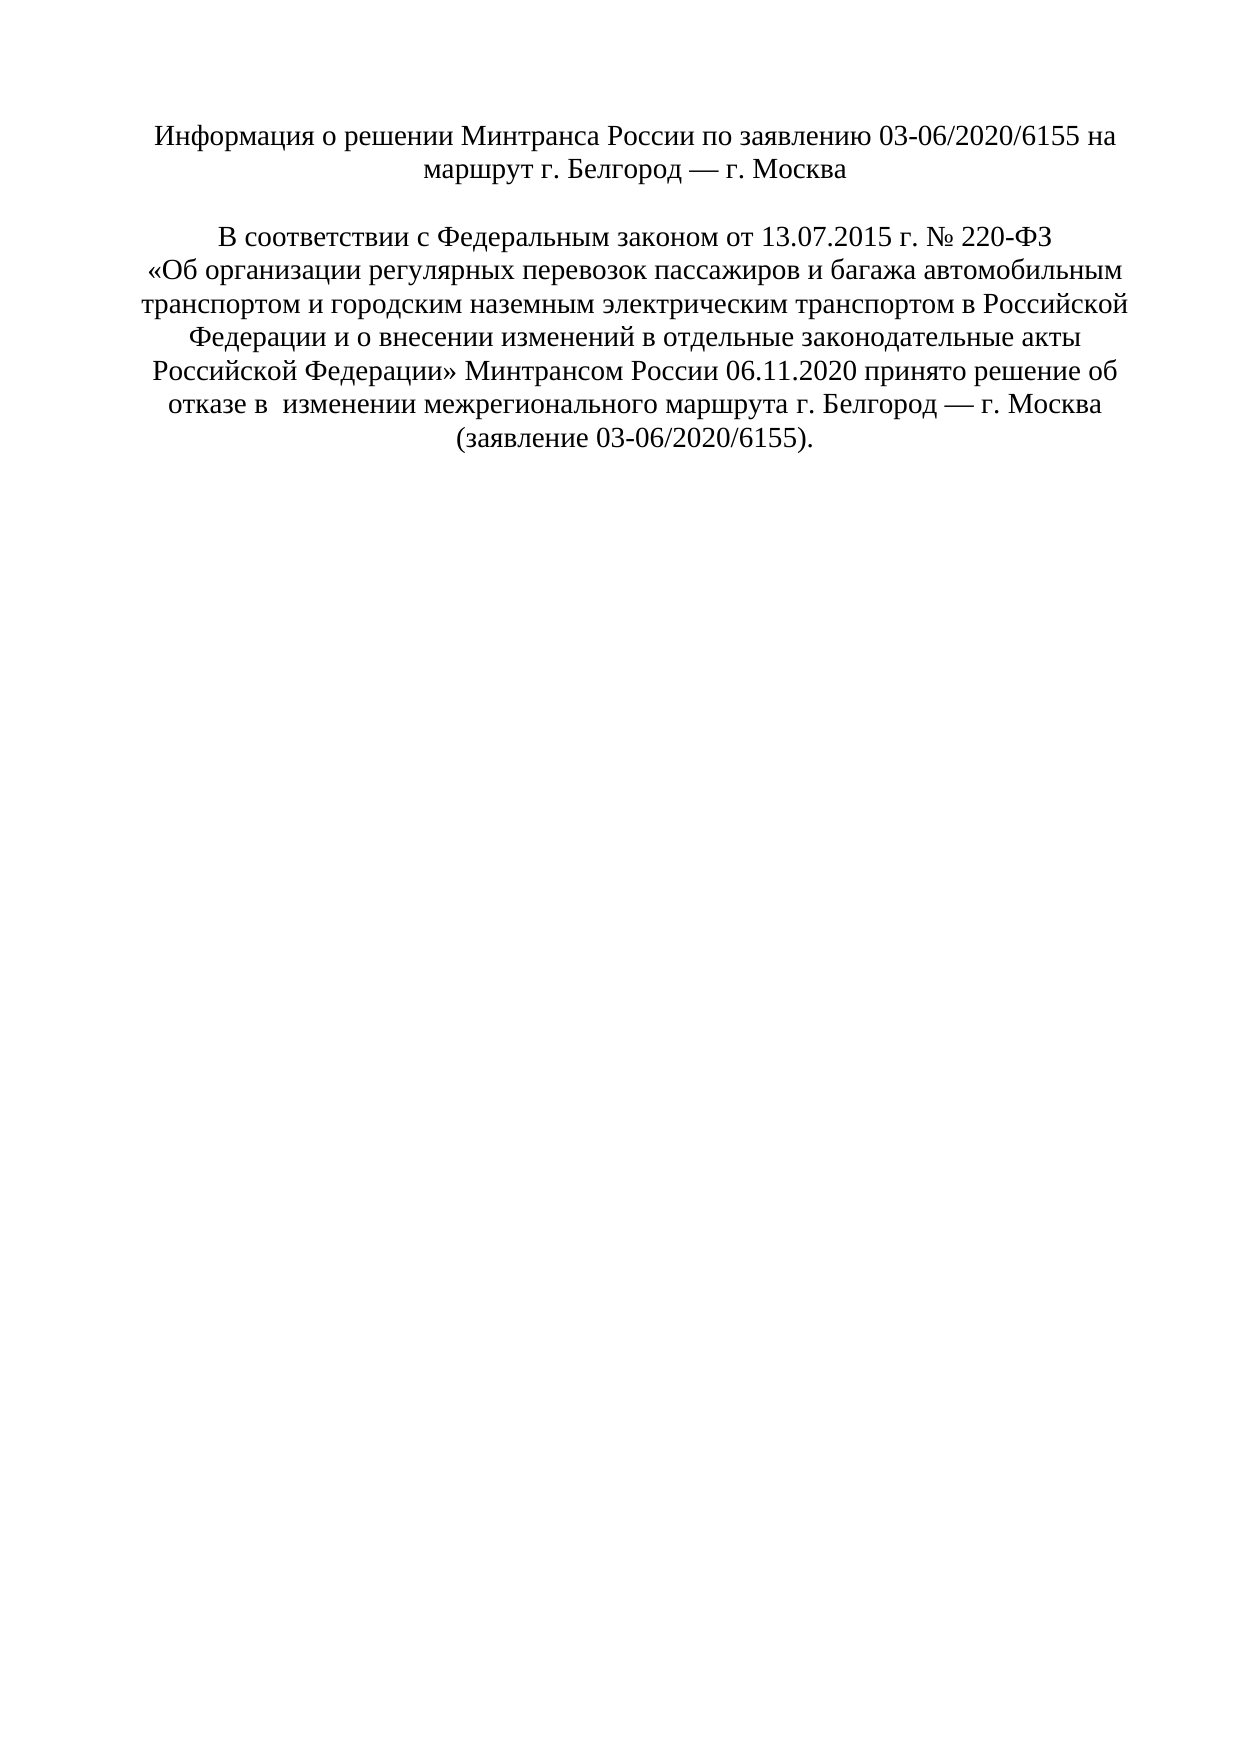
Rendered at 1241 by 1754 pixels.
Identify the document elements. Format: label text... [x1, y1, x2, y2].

text В соответствии с Федеральным законом от 13.07.2015 г. № 220-ФЗ «Об организации регулярных перевозок пассажиров и багажа автомобильным транспортом и городским наземным электрическим транспортом в Российской Федерации и о внесении изменений в отдельные законодательные акты Российской Федерации» Минтрансом России 06.11.2020 принято решение об отказе в изменении межрегионального маршрута г. Белгород — г. Москва (заявление 03-06/2020/6155). [118, 219, 1152, 453]
text Информация о решении Минтранса России по заявлению 03-06/2020/6155 на маршрут г. Белгород — г. Москва [118, 118, 1152, 185]
